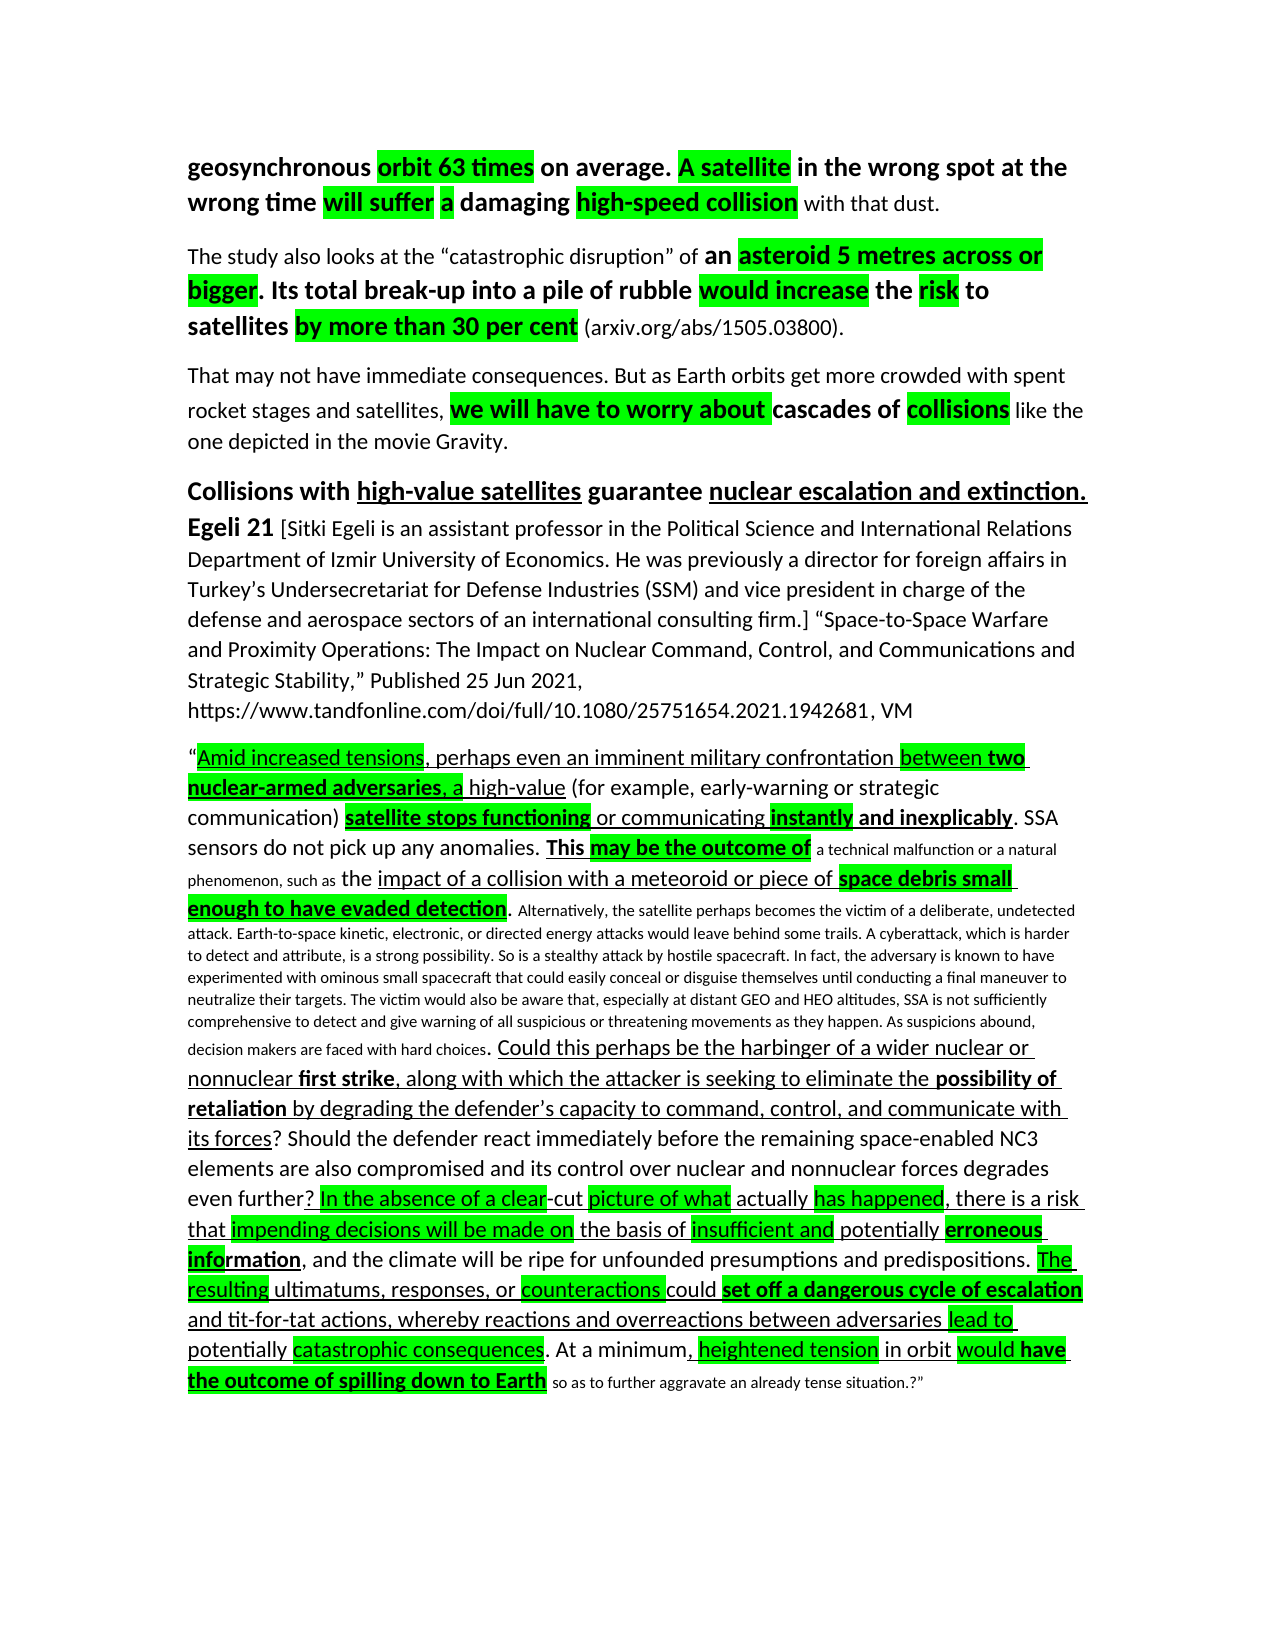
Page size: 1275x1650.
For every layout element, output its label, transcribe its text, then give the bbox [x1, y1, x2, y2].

text Egeli 21 [Sitki Egeli is an assistant professor in the Political Science and International Relations Department of Izmir University of Economics. He was previously a director for foreign affairs in Turkey’s Undersecretariat for Defense Industries (SSM) and vice president in charge of the defense and aerospace sectors of an international consulting firm.] “Space-to-Space Warfare and Proximity Operations: The Impact on Nuclear Command, Control, and Communications and Strategic Stability,” Published 25 Jun 2021, https://www.tandfonline.com/doi/full/10.1080/25751654.2021.1942681, VM [187, 510, 1087, 724]
text “Amid increased tensions, perhaps even an imminent military confrontation between two nuclear-armed adversaries, a high-value (for example, early-warning or strategic communication) satellite stops functioning or communicating instantly and inexplicably. SSA sensors do not pick up any anomalies. This may be the outcome of a technical malfunction or a natural phenomenon, such as the impact of a collision with a meteoroid or piece of space debris small enough to have evaded detection. Alternatively, the satellite perhaps becomes the victim of a deliberate, undetected attack. Earth-to-space kinetic, electronic, or directed energy attacks would leave behind some trails. A cyberattack, which is harder to detect and attribute, is a strong possibility. So is a stealthy attack by hostile spacecraft. In fact, the adversary is known to have experimented with ominous small spacecraft that could easily conceal or disguise themselves until conducting a final maneuver to neutralize their targets. The victim would also be aware that, especially at distant GEO and HEO altitudes, SSA is not sufficiently comprehensive to detect and give warning of all suspicious or threatening movements as they happen. As suspicions abound, decision makers are faced with hard choices. Could this perhaps be the harbinger of a wider nuclear or nonnuclear first strike, along with which the attacker is seeking to eliminate the possibility of retaliation by degrading the defender’s capacity to command, control, and communicate with its forces? Should the defender react immediately before the remaining space-enabled NC3 elements are also compromised and its control over nuclear and nonnuclear forces degrades even further? In the absence of a clear-cut picture of what actually has happened, there is a risk that impending decisions will be made on the basis of insufficient and potentially erroneous information, and the climate will be ripe for unfounded presumptions and predispositions. The resulting ultimatums, responses, or counteractions could set off a dangerous cycle of escalation and tit-for-tat actions, whereby reactions and overreactions between adversaries lead to potentially catastrophic consequences. At a minimum, heightened tension in orbit would have the outcome of spilling down to Earth so as to further aggravate an already tense situation.?” [187, 743, 1087, 1394]
text That may not have immediate consequences. But as Earth orbits get more crowded with spent rocket stages and satellites, we will have to worry about cascades of collisions like the one depicted in the movie Gravity. [187, 361, 1087, 455]
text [187, 150, 1087, 219]
subtitle Collisions with high-value satellites guarantee nuclear escalation and extinction. [187, 474, 1087, 507]
text The study also looks at the “catastrophic disruption” of an asteroid 5 metres across or bigger. Its total break-up into a pile of rubble would increase the risk to satellites by more than 30 per cent (arxiv.org/abs/1505.03800). [187, 238, 1087, 342]
